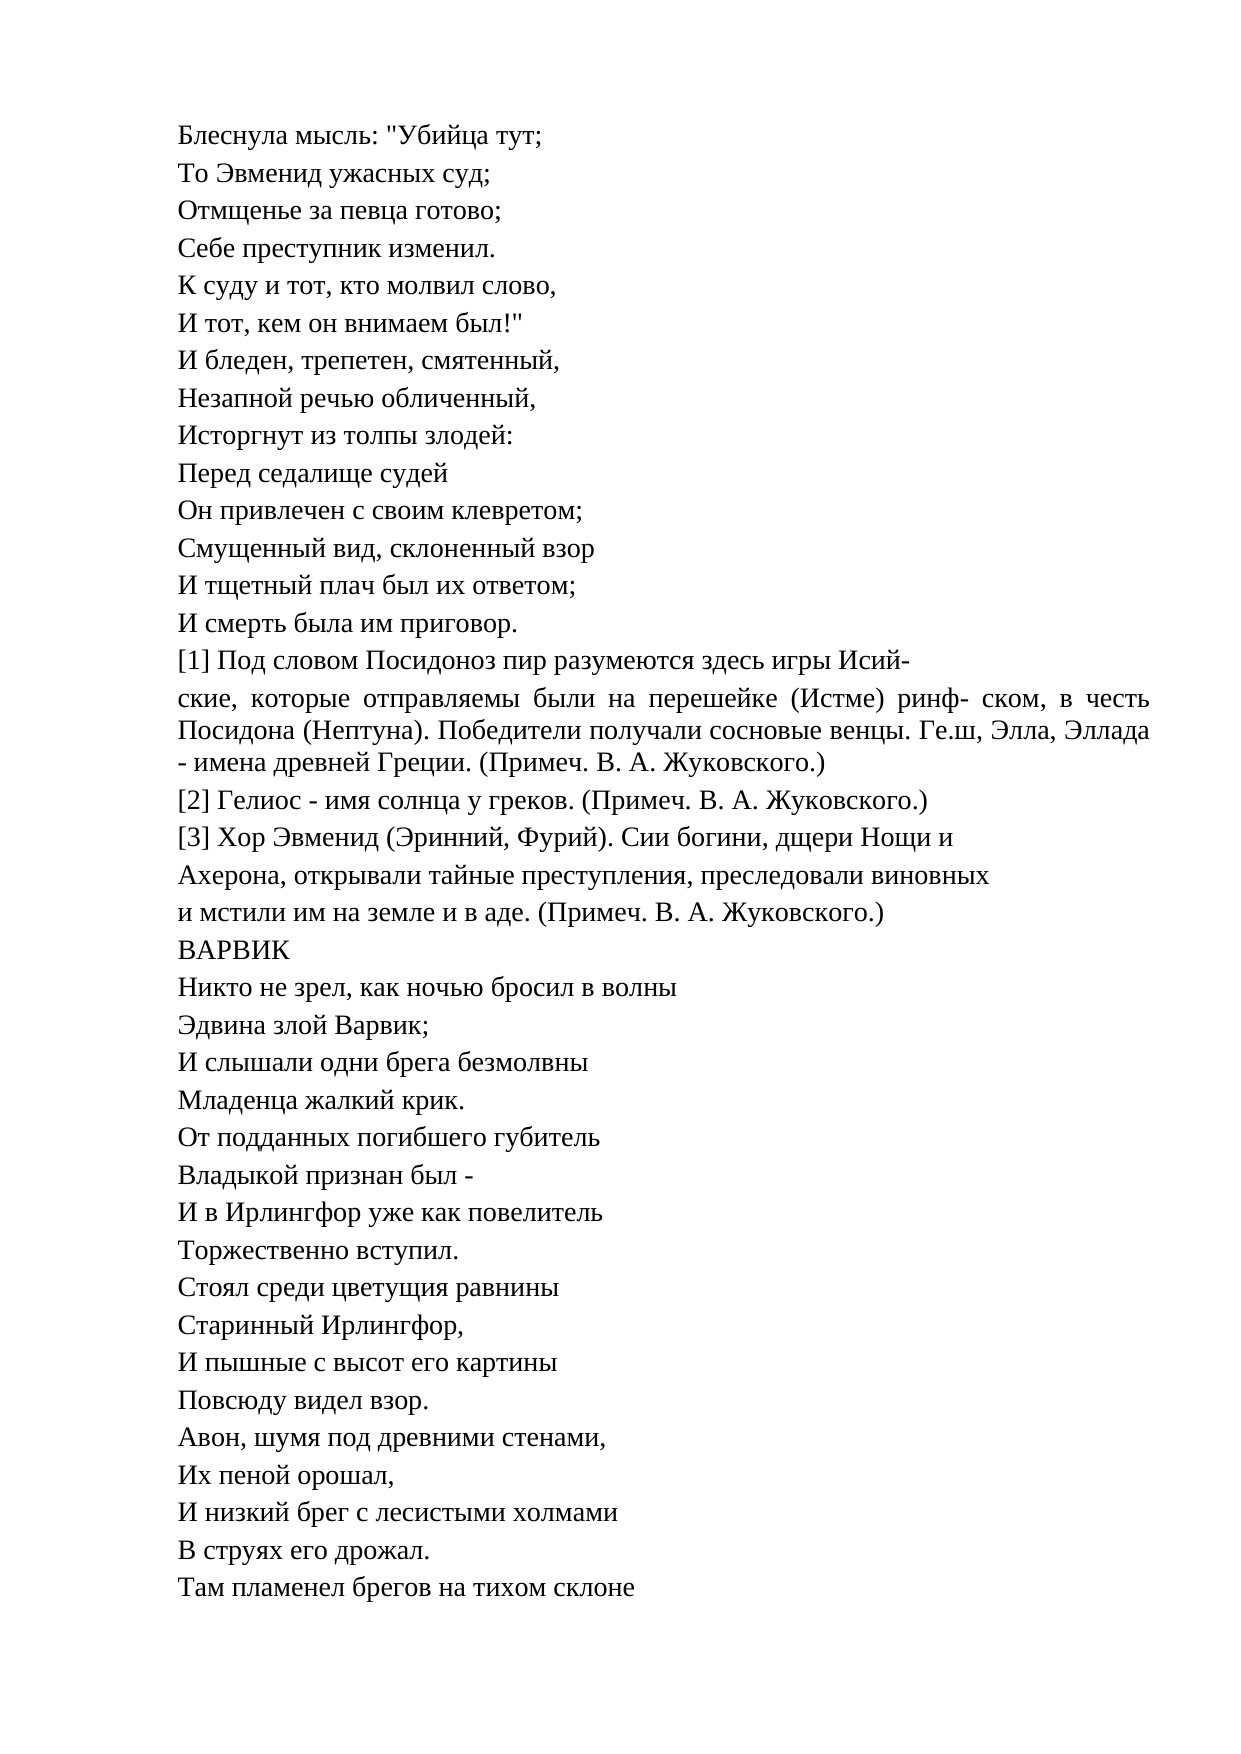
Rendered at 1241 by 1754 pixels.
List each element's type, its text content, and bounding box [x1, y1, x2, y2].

text И низкий брег с лесистыми холмами [177, 1495, 1152, 1528]
text [2] Гелиос - имя солнца у греков. (Примеч. В. А. Жуковского.) [177, 783, 1152, 815]
text И смерть была им приговор. [177, 606, 1152, 638]
text Их пеной орошал, [177, 1458, 1152, 1490]
text Стоял среди цветущия равнины [177, 1270, 1152, 1303]
text К суду и тот, кто молвил слово, [177, 268, 1152, 301]
text Отмщенье за певца готово; [177, 193, 1152, 226]
text Старинный Ирлингфор, [177, 1308, 1152, 1340]
text Ахерона, открывали тайные преступления, преследовали виновных [177, 858, 1152, 890]
text Себе преступник изменил. [177, 231, 1152, 263]
text Блеснула мысль: "Убийца тут; [177, 118, 1152, 151]
text ские, которые отправляемы были на перешейке (Истме) ринф- ском, в честь Посидона (Нептуна). Победители получали сосновые венцы. Ге.ш, Элла, Эллада - имена древней Греции. (Примеч. В. А. Жуковского.) [177, 681, 1152, 778]
text И пышные с высот его картины [177, 1345, 1152, 1378]
text И тот, кем он внимаем был!" [177, 306, 1152, 338]
text Перед седалище судей [177, 456, 1152, 488]
text Он привлечен с своим клевретом; [177, 493, 1152, 526]
text От подданных погибшего губитель [177, 1120, 1152, 1153]
text Незапной речью обличенный, [177, 381, 1152, 413]
text ВАРВИК [177, 933, 1152, 965]
text Исторгнут из толпы злодей: [177, 418, 1152, 451]
text [3] Хор Эвменид (Эринний, Фурий). Сии богини, дщери Нощи и [177, 820, 1152, 853]
text Смущенный вид, склоненный взор [177, 531, 1152, 563]
text И бледен, трепетен, смятенный, [177, 343, 1152, 376]
text Эдвина злой Варвик; [177, 1008, 1152, 1040]
text Там пламенел брегов на тихом склоне [177, 1570, 1152, 1603]
text и мстили им на земле и в аде. (Примеч. В. А. Жуковского.) [177, 895, 1152, 928]
text Торжественно вступил. [177, 1233, 1152, 1265]
text Никто не зрел, как ночью бросил в волны [177, 970, 1152, 1003]
text [1] Под словом Посидоноз пир разумеются здесь игры Исий- [177, 643, 1152, 676]
text Младенца жалкий крик. [177, 1083, 1152, 1115]
text То Эвменид ужасных суд; [177, 156, 1152, 188]
text Авон, шумя под древними стенами, [177, 1420, 1152, 1453]
text Владыкой признан был - [177, 1158, 1152, 1190]
text Повсюду видел взор. [177, 1383, 1152, 1415]
text И слышали одни брега безмолвны [177, 1045, 1152, 1078]
text И в Ирлингфор уже как повелитель [177, 1195, 1152, 1228]
text И тщетный плач был их ответом; [177, 568, 1152, 601]
text В струях его дрожал. [177, 1533, 1152, 1565]
